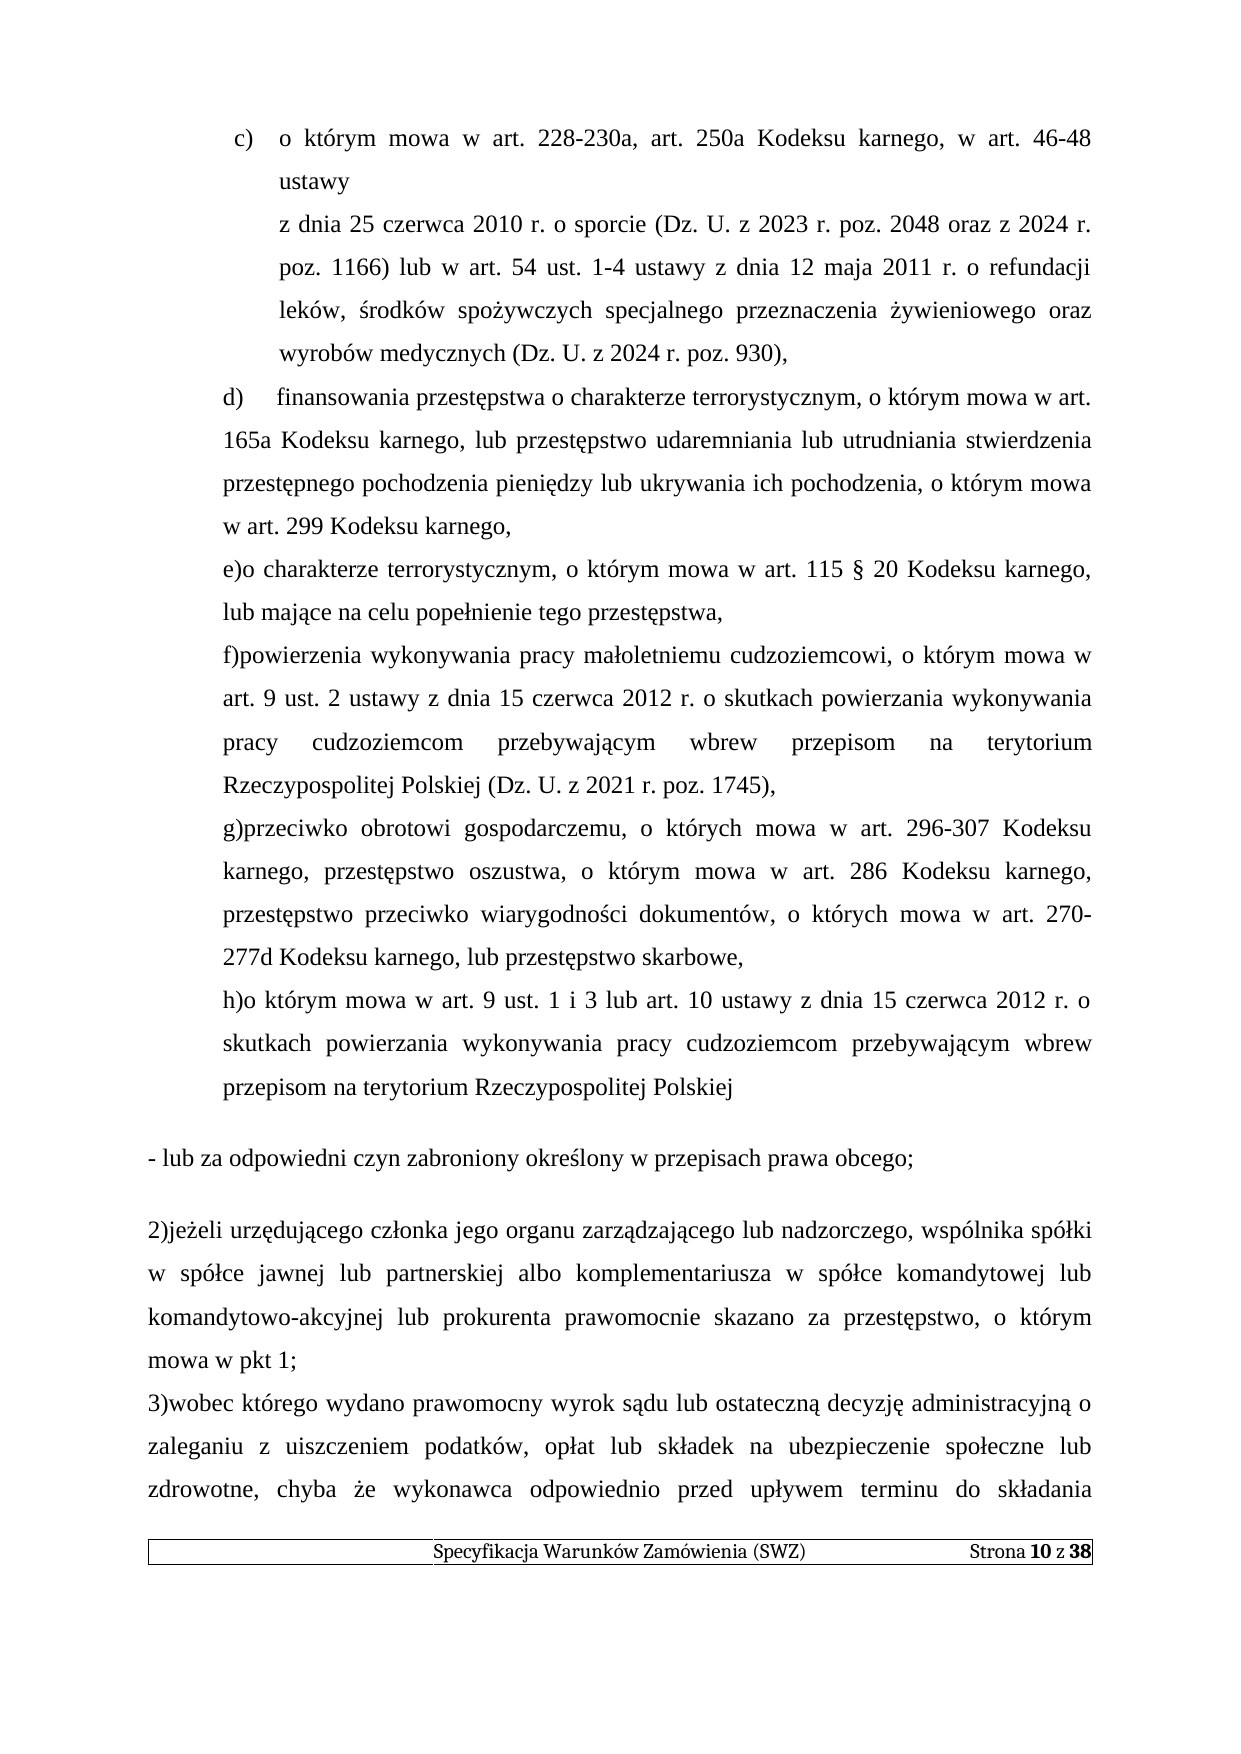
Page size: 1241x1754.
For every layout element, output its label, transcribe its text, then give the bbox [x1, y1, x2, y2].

text - lub za odpowiedni czyn zabroniony określony w przepisach prawa obcego; [148, 1143, 1093, 1172]
text z dnia 25 czerwca 2010 r. o sporcie (Dz. U. z 2023 r. poz. 2048 oraz z 2024 r. poz. 1166) lub w art. 54 ust. 1-4 ustawy z dnia 12 maja 2011 r. o refundacji leków, środków spożywczych specjalnego przeznaczenia żywieniowego oraz wyrobów medycznych (Dz. U. z 2024 r. poz. 930), [279, 209, 1093, 367]
text e)o charakterze terrorystycznym, o którym mowa w art. 115 § 20 Kodeksu karnego, lub mające na celu popełnienie tego przestępstwa, [223, 554, 1093, 626]
text d) finansowania przestępstwa o charakterze terrorystycznym, o którym mowa w art. 165a Kodeksu karnego, lub przestępstwo udaremniania lub utrudniania stwierdzenia przestępnego pochodzenia pieniędzy lub ukrywania ich pochodzenia, o którym mowa w art. 299 Kodeksu karnego, [223, 382, 1093, 540]
text 2)jeżeli urzędującego członka jego organu zarządzającego lub nadzorczego, wspólnika spółki w spółce jawnej lub partnerskiej albo komplementariusza w spółce komandytowej lub komandytowo-akcyjnej lub prokurenta prawomocnie skazano za przestępstwo, o którym mowa w pkt 1; [148, 1215, 1093, 1373]
text f)powierzenia wykonywania pracy małoletniemu cudzoziemcowi, o którym mowa w art. 9 ust. 2 ustawy z dnia 15 czerwca 2012 r. o skutkach powierzania wykonywania pracy cudzoziemcom przebywającym wbrew przepisom na terytorium Rzeczypospolitej Polskiej (Dz. U. z 2021 r. poz. 1745), [223, 640, 1093, 798]
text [148, 1388, 1093, 1503]
text h)o którym mowa w art. 9 ust. 1 i 3 lub art. 10 ustawy z dnia 15 czerwca 2012 r. o skutkach powierzania wykonywania pracy cudzoziemcom przebywającym wbrew przepisom na terytorium Rzeczypospolitej Polskiej [223, 985, 1093, 1100]
text g)przeciwko obrotowi gospodarczemu, o których mowa w art. 296-307 Kodeksu karnego, przestępstwo oszustwa, o którym mowa w art. 286 Kodeksu karnego, przestępstwo przeciwko wiarygodności dokumentów, o których mowa w art. 270-277d Kodeksu karnego, lub przestępstwo skarbowe, [223, 813, 1093, 971]
list o którym mowa w art. 228-230a, art. 250a Kodeksu karnego, w art. 46-48 ustawy [234, 123, 1093, 195]
